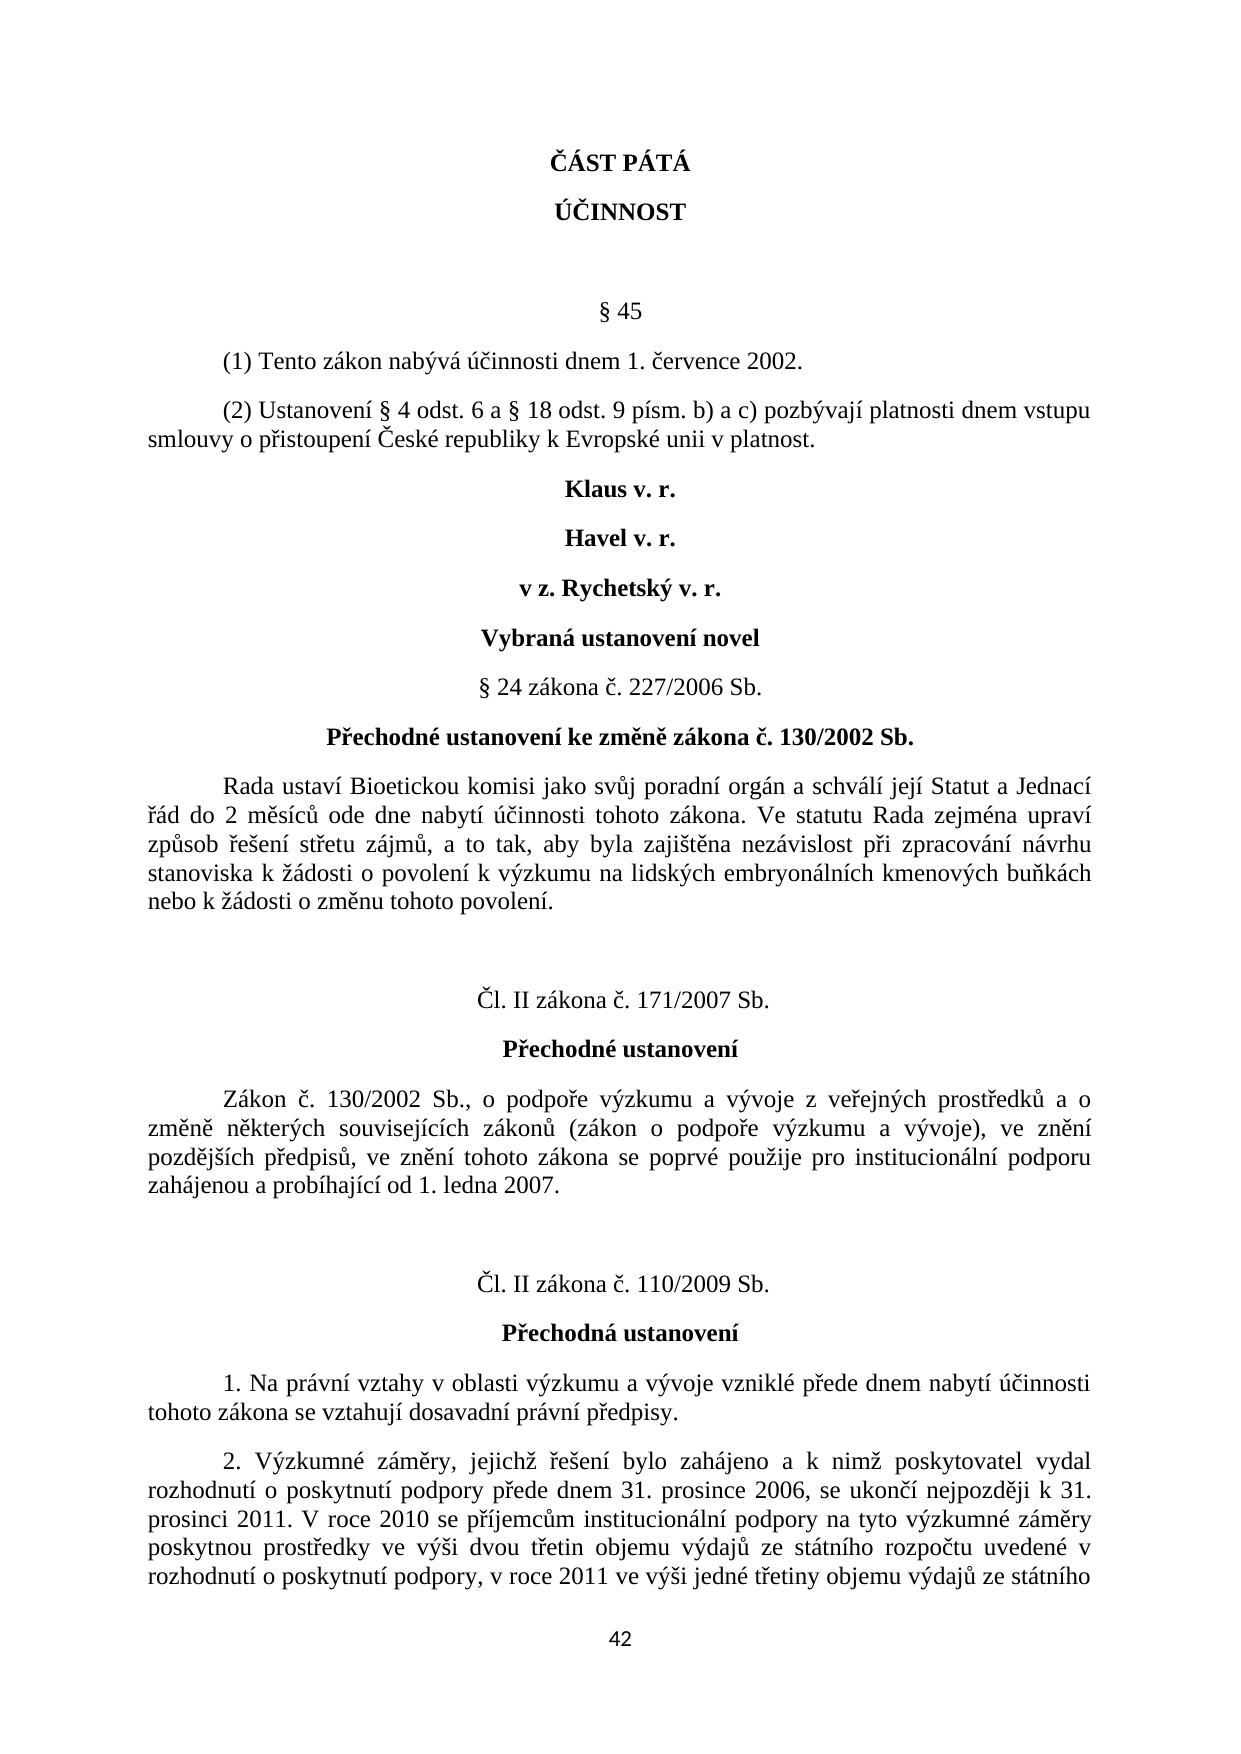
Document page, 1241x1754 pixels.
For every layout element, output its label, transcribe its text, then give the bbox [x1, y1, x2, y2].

text Čl. II zákona č. 171/2007 Sb. [148, 985, 1092, 1014]
text v z. Rychetský v. r. [148, 573, 1092, 602]
text (2) Ustanovení § 4 odst. 6 a § 18 odst. 9 písm. b) a c) pozbývají platnosti dnem vstupu smlouvy o přistoupení České republiky k Evropské unii v platnost. [148, 396, 1092, 453]
text Rada ustaví Bioetickou komisi jako svůj poradní orgán a schválí její Statut a Jednací řád do 2 měsíců ode dne nabytí účinnosti tohoto zákona. Ve statutu Rada zejména upraví způsob řešení střetu zájmů, a to tak, aby byla zajištěna nezávislost při zpracování návrhu stanoviska k žádosti o povolení k výzkumu na lidských embryonálních kmenových buňkách nebo k žádosti o změnu tohoto povolení. [148, 771, 1092, 915]
text Havel v. r. [148, 523, 1092, 552]
text ČÁST PÁTÁ [148, 148, 1092, 176]
text Přechodné ustanovení [148, 1034, 1092, 1063]
text § 45 [148, 296, 1092, 325]
text Přechodná ustanovení [148, 1318, 1092, 1347]
text Přechodné ustanovení ke změně zákona č. 130/2002 Sb. [148, 722, 1092, 751]
text Klaus v. r. [148, 474, 1092, 503]
text Zákon č. 130/2002 Sb., o podpoře výzkumu a vývoje z veřejných prostředků a o změně některých souvisejících zákonů (zákon o podpoře výzkumu a vývoje), ve znění pozdějších předpisů, ve znění tohoto zákona se poprvé použije pro institucionální podporu zahájenou a probíhající od 1. ledna 2007. [148, 1084, 1092, 1199]
text ÚČINNOST [148, 197, 1092, 226]
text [148, 1446, 1092, 1590]
text Vybraná ustanovení novel [148, 623, 1092, 651]
text § 24 zákona č. 227/2006 Sb. [148, 672, 1092, 701]
text (1) Tento zákon nabývá účinnosti dnem 1. července 2002. [148, 346, 1092, 375]
text 1. Na právní vztahy v oblasti výzkumu a vývoje vzniklé přede dnem nabytí účinnosti tohoto zákona se vztahují dosavadní právní předpisy. [148, 1368, 1092, 1425]
text Čl. II zákona č. 110/2009 Sb. [148, 1269, 1092, 1297]
